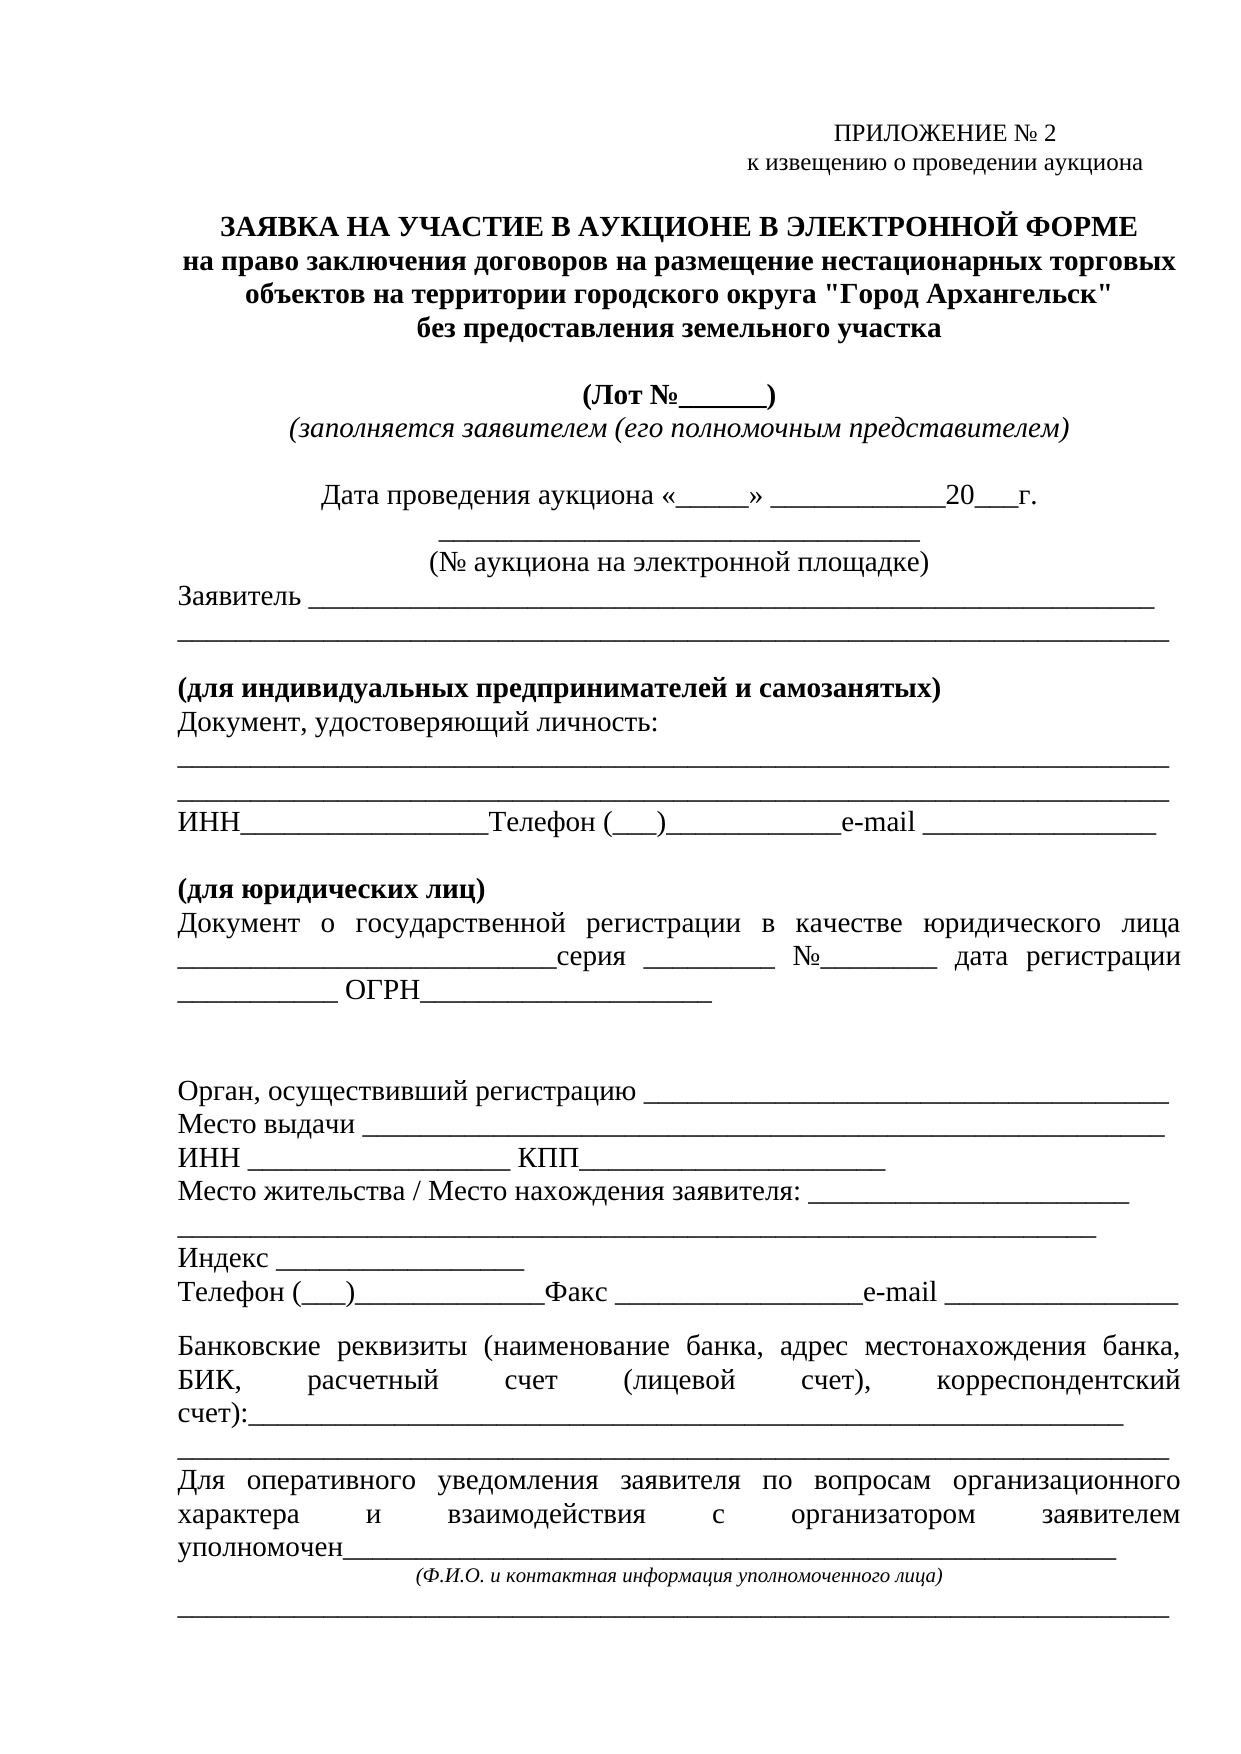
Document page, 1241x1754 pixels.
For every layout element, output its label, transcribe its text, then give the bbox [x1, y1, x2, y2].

text Документ, удостоверяющий личность: [177, 704, 1181, 737]
text _______________________________________________________________ [177, 1207, 1181, 1240]
text (Лот №______) [177, 377, 1181, 410]
text Банковские реквизиты (наименование банка, адрес местонахождения банка, БИК, расчетный счет (лицевой счет), корреспондентский счет):____________________________________________________________ [177, 1328, 1181, 1429]
text ИНН __________________ КПП_____________________ [177, 1140, 1181, 1173]
text к извещению о проведении аукциона [709, 147, 1181, 176]
text (Ф.И.О. и контактная информация уполномоченного лица) [177, 1563, 1181, 1587]
text Заявитель __________________________________________________________ [177, 578, 1181, 612]
text Место жительства / Место нахождения заявителя: ______________________ [177, 1173, 1181, 1207]
text (заполняется заявителем (его полномочным представителем) [177, 410, 1181, 444]
text без предоставления земельного участка [177, 310, 1181, 343]
text Телефон (___)_____________Факс _________________e-mail ________________ [177, 1274, 1181, 1307]
text (№ аукциона на электронной площадке) [177, 544, 1181, 578]
text Место выдачи _______________________________________________________ [177, 1106, 1181, 1140]
text (для индивидуальных предпринимателей и самозанятых) [177, 670, 1181, 704]
text (для юридических лиц) [177, 871, 1181, 905]
text Индекс _________________ [177, 1240, 1181, 1274]
text ____________________________________________________________________ [177, 612, 1181, 645]
text Документ о государственной регистрации в качестве юридического лица __________________________серия _________ №________ дата регистрации ___________ ОГРН____________________ [177, 905, 1181, 1006]
text Для оперативного уведомления заявителя по вопросам организационного характера и взаимодействия с организатором заявителем уполномочен_____________________________________________________ [177, 1462, 1181, 1563]
text ________________________________________________________________________________________________________________________________________ [177, 737, 1181, 804]
text на право заключения договоров на размещение нестационарных торговых объектов на территории городского округа "Город Архангельск" [177, 243, 1181, 310]
text ____________________________________________________________________ [177, 1587, 1181, 1621]
text ПРИЛОЖЕНИЕ № 2 [709, 118, 1181, 147]
text Дата проведения аукциона «_____» ____________20___г. [177, 477, 1181, 511]
text ЗАЯВКА НА УЧАСТИЕ В АУКЦИОНЕ В ЭЛЕКТРОННОЙ ФОРМЕ [177, 209, 1181, 243]
text Орган, осуществивший регистрацию ____________________________________ [177, 1073, 1181, 1106]
text _________________________________ [177, 511, 1181, 544]
text ИНН_________________Телефон (___)____________e-mail ________________ [177, 804, 1181, 838]
text ____________________________________________________________________ [177, 1429, 1181, 1462]
